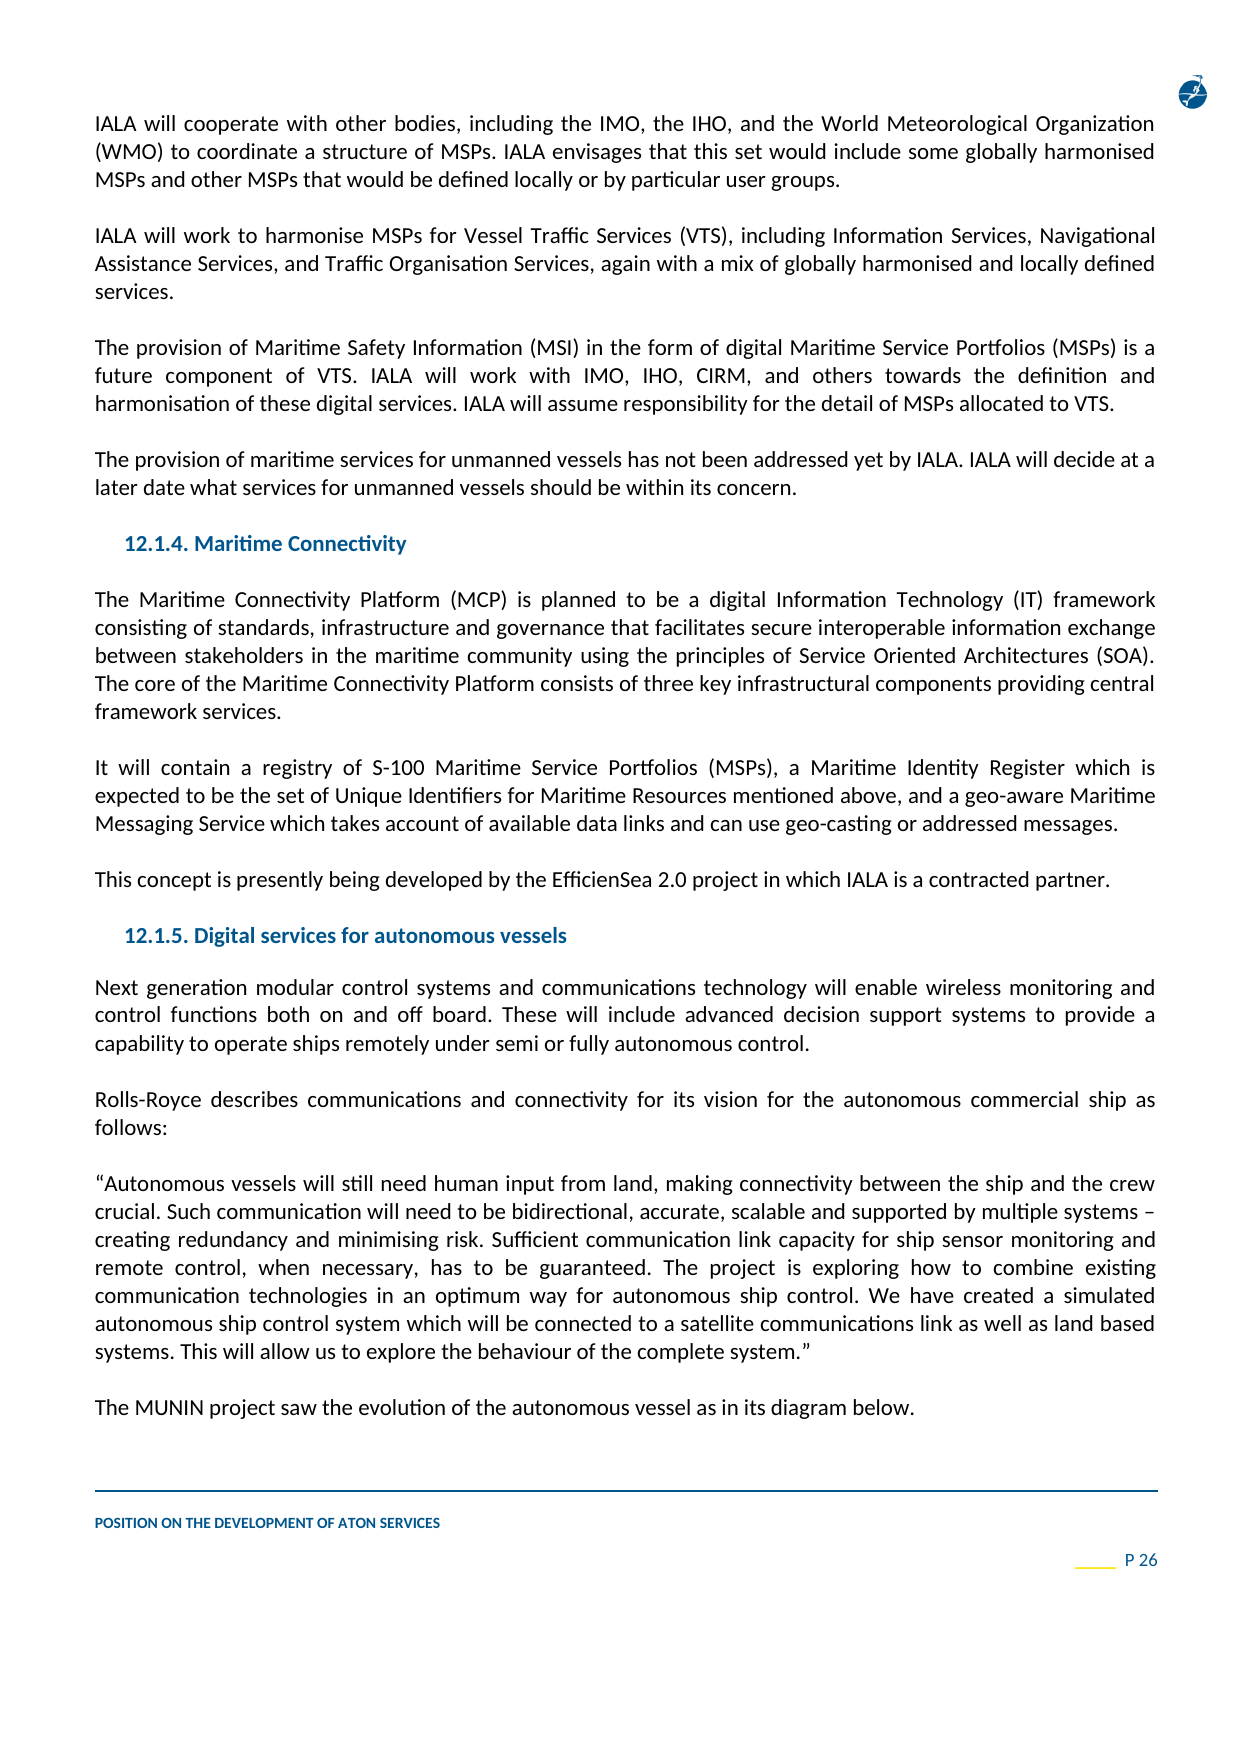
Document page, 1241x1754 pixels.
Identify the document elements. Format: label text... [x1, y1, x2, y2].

subtitle Maritime Connectivity [124, 529, 1157, 557]
text Rolls-Royce describes communications and connectivity for its vision for the autonomous commercial ship as follows: [94, 1085, 1157, 1141]
text IALA will work to harmonise MSPs for Vessel Traffic Services (VTS), including Information Services, Navigational Assistance Services, and Traffic Organisation Services, again with a mix of globally harmonised and locally defined services. [94, 221, 1157, 305]
text It will contain a registry of S-100 Maritime Service Portfolios (MSPs), a Maritime Identity Register which is expected to be the set of Unique Identifiers for Maritime Resources mentioned above, and a geo-aware Maritime Messaging Service which takes account of available data links and can use geo-casting or addressed messages. [94, 753, 1157, 838]
text The MUNIN project saw the evolution of the autonomous vessel as in its diagram below. [94, 1393, 1157, 1421]
text “Autonomous vessels will still need human input from land, making connectivity between the ship and the crew crucial. Such communication will need to be bidirectional, accurate, scalable and supported by multiple systems – creating redundancy and minimising risk. Sufficient communication link capacity for ship sensor monitoring and remote control, when necessary, has to be guaranteed. The project is exploring how to combine existing communication technologies in an optimum way for autonomous ship control. We have created a simulated autonomous ship control system which will be connected to a satellite communications link as well as land based systems. This will allow us to explore the behaviour of the complete system.” [94, 1169, 1157, 1365]
text This concept is presently being developed by the EfficienSea 2.0 project in which IALA is a contracted partner. [94, 866, 1157, 894]
text The provision of maritime services for unmanned vessels has not been addressed yet by IALA. IALA will decide at a later date what services for unmanned vessels should be within its concern. [94, 445, 1157, 501]
text IALA will cooperate with other bodies, including the IMO, the IHO, and the World Meteorological Organization (WMO) to coordinate a structure of MSPs. IALA envisages that this set would include some globally harmonised MSPs and other MSPs that would be defined locally or by particular user groups. [94, 109, 1157, 193]
subtitle Digital services for autonomous vessels [124, 922, 1157, 950]
text Next generation modular control systems and communications technology will enable wireless monitoring and control functions both on and off board. These will include advanced decision support systems to provide a capability to operate ships remotely under semi or fully autonomous control. [94, 973, 1157, 1057]
text The provision of Maritime Safety Information (MSI) in the form of digital Maritime Service Portfolios (MSPs) is a future component of VTS. IALA will work with IMO, IHO, CIRM, and others towards the definition and harmonisation of these digital services. IALA will assume responsibility for the detail of MSPs allocated to VTS. [94, 333, 1157, 417]
text The Maritime Connectivity Platform (MCP) is planned to be a digital Information Technology (IT) framework consisting of standards, infrastructure and governance that facilitates secure interoperable information exchange between stakeholders in the maritime community using the principles of Service Oriented Architectures (SOA). The core of the Maritime Connectivity Platform consists of three key infrastructural components providing central framework services. [94, 585, 1157, 726]
picture [1147, 25, 1241, 144]
